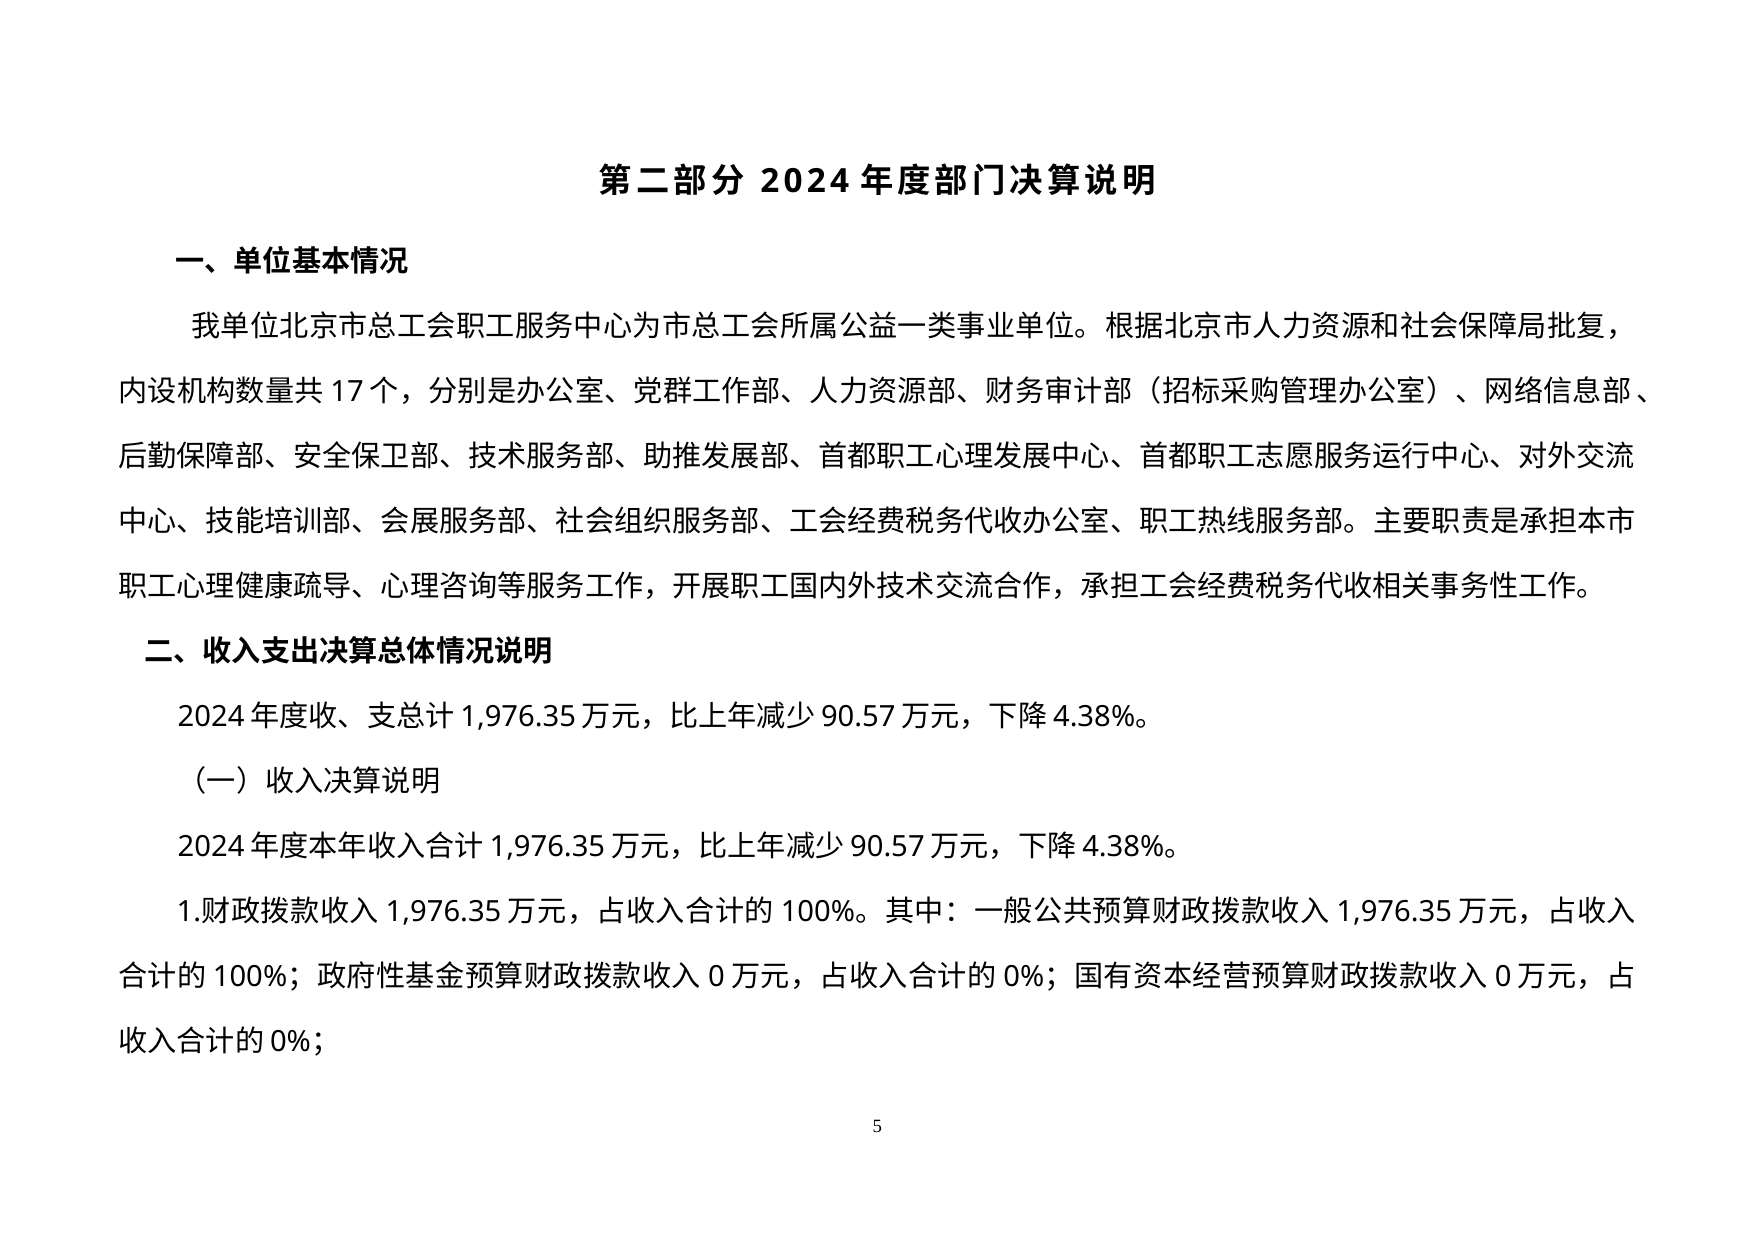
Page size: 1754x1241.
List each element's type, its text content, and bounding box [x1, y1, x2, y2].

text （一）收入决算说明 [118, 747, 1636, 812]
text 2024年度本年收入合计1,976.35万元，比上年减少90.57万元，下降4.38%。 [118, 812, 1636, 877]
text 二、收入支出决算总体情况说明 [118, 617, 1636, 682]
text 我单位北京市总工会职工服务中心为市总工会所属公益一类事业单位。根据北京市人力资源和社会保障局批复，内设机构数量共17个，分别是办公室、党群工作部、人力资源部、财务审计部（招标采购管理办公室）、网络信息部、后勤保障部、安全保卫部、技术服务部、助推发展部、首都职工心理发展中心、首都职工志愿服务运行中心、对外交流中心、技能培训部、会展服务部、社会组织服务部、工会经费税务代收办公室、职工热线服务部。主要职责是承担本市职工心理健康疏导、心理咨询等服务工作，开展职工国内外技术交流合作，承担工会经费税务代收相关事务性工作。 [118, 292, 1636, 617]
text 一、单位基本情况 [118, 227, 1636, 292]
text 第二部分 2024年度部门决算说明 [118, 145, 1636, 210]
text 2024年度收、支总计1,976.35万元，比上年减少90.57万元，下降4.38%。 [118, 682, 1636, 747]
list 1.财政拨款收入1,976.35万元，占收入合计的100%。其中：一般公共预算财政拨款收入1,976.35万元，占收入合计的100%；政府性基金预算财政拨款收入0万元，占收入合计的0%；国有资本经营预算财政拨款收入0万元，占收入合计的0%； [118, 877, 1636, 1072]
